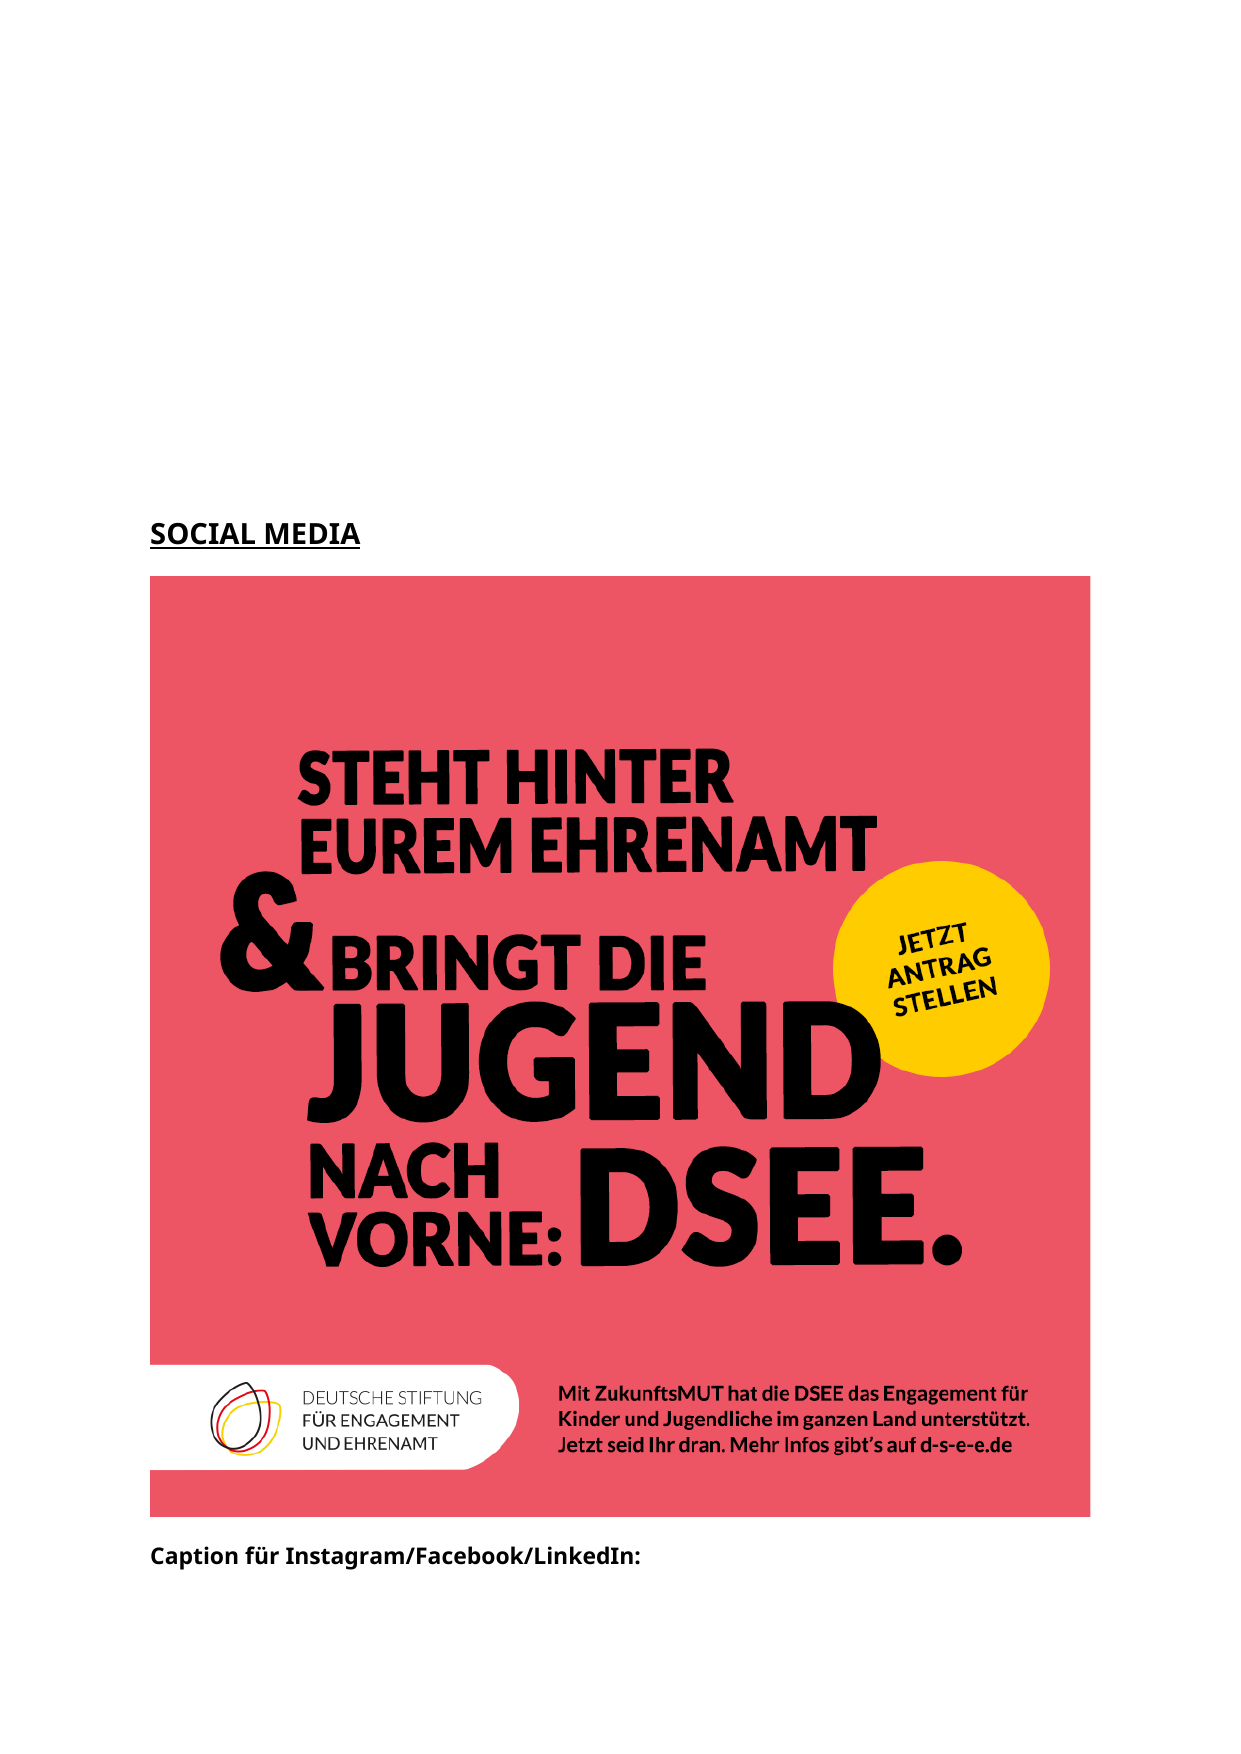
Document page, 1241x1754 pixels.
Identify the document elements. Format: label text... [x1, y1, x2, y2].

text SOCIAL MEDIA [150, 513, 1090, 553]
text Caption für Instagram/Facebook/LinkedIn: [150, 1539, 1090, 1571]
picture [150, 576, 1091, 1517]
